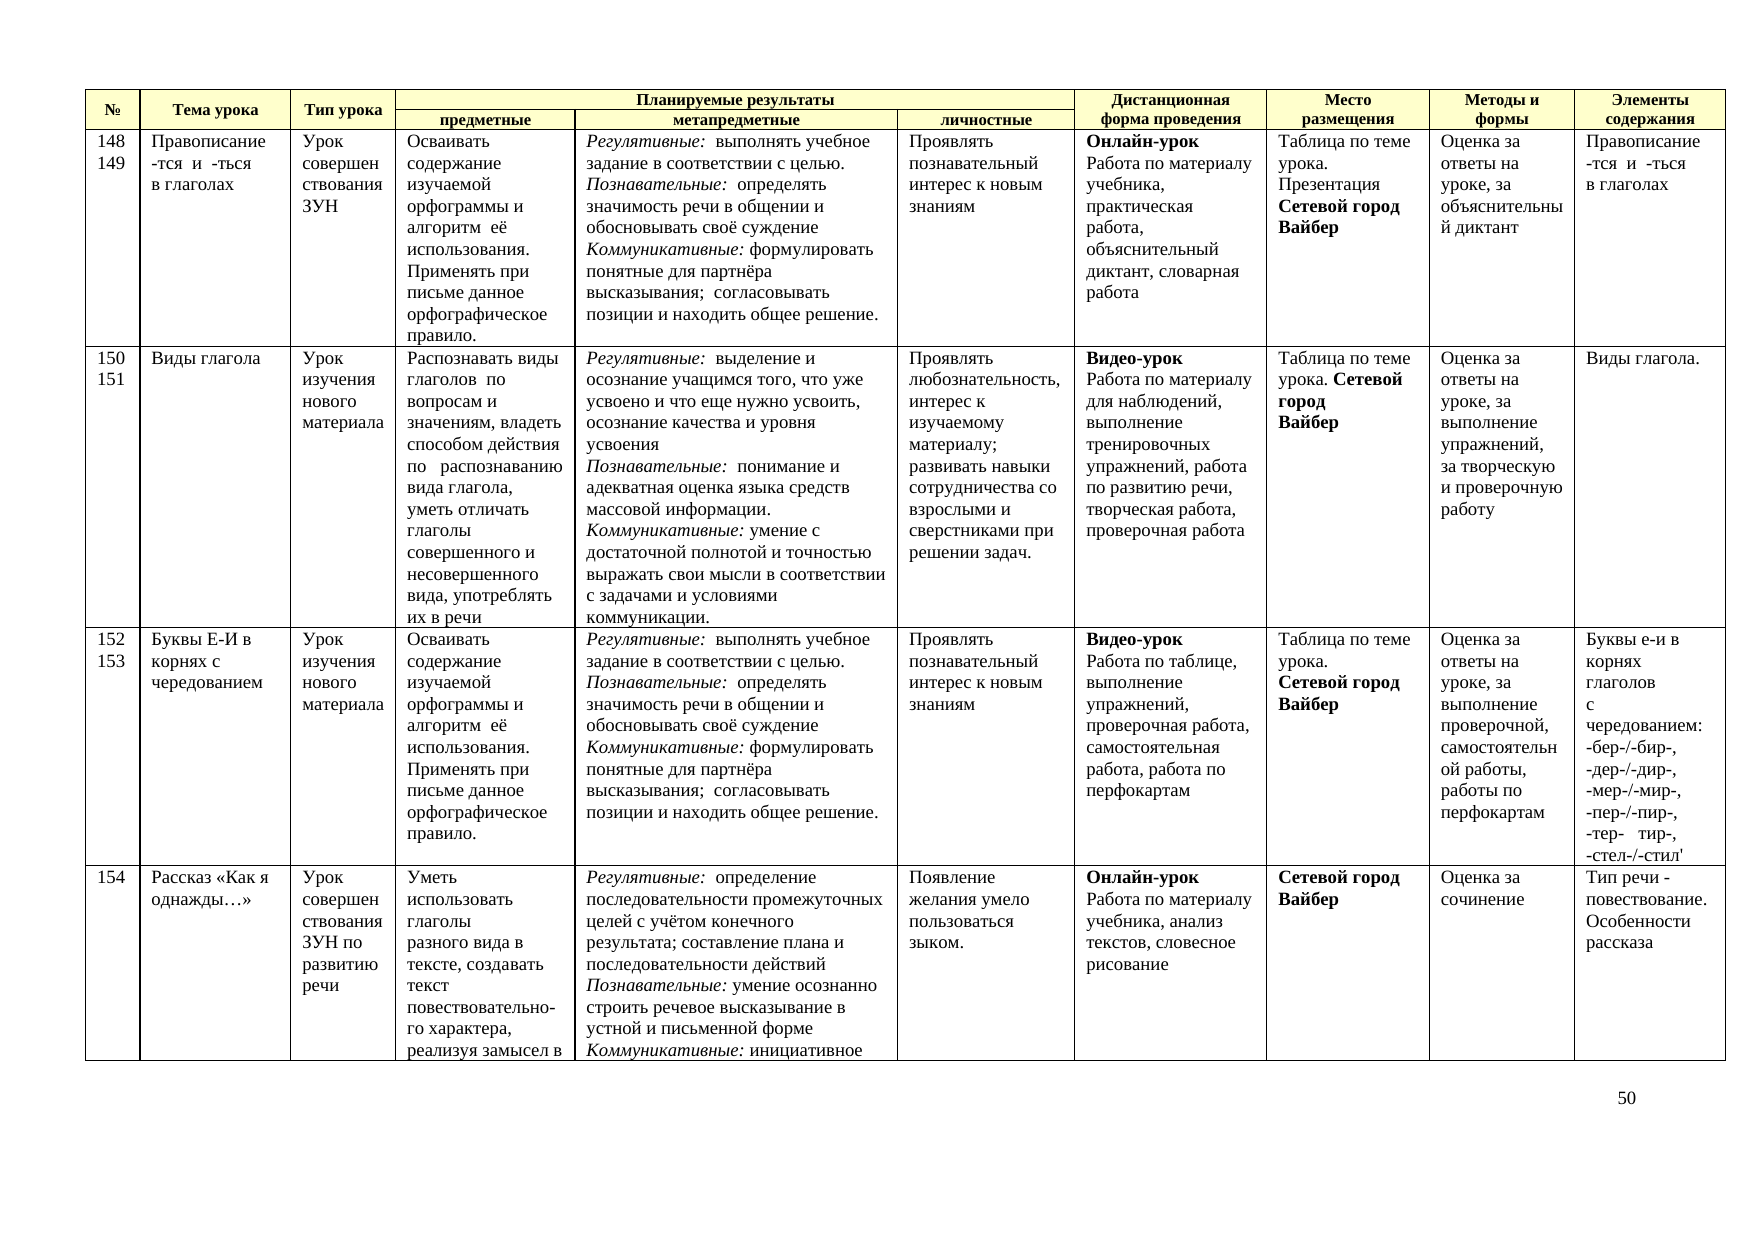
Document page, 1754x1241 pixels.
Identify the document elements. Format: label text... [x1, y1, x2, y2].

table_cell Онлайн-урок Работа по материалу учебника, анализ текстов, словесное рисование [1075, 866, 1266, 1060]
table_cell предметные [396, 110, 574, 129]
table_header Методы и формы контроля через вайбер, сетевой город [1430, 90, 1574, 129]
table_cell метапредметные [576, 110, 897, 129]
table_cell Регулятивные: выполнять учебное задание в соответствии с целью. Познавательные: определять значимость речи в общении и обосновывать своё суждение Коммуникативные: формулировать понятные для партнёра высказывания; согласовывать позиции и находить общее решение. [576, 628, 897, 865]
table_cell Таблица по теме урока. Сетевой город Вайбер [1267, 628, 1429, 865]
table_header Место размещения заданий. Платформа [1267, 90, 1429, 129]
table_cell Оценка за ответы на уроке, за выполнение упражнений, за творческую и проверочную работу [1430, 347, 1574, 627]
table_cell Видео-урок Работа по материалу для наблюдений, выполнение тренировочных упражнений, работа по развитию речи, творческая работа, проверочная работа [1075, 347, 1266, 627]
table_cell 148 149 [86, 130, 139, 346]
table_cell Урок изучения нового материала [291, 347, 395, 627]
table_cell Таблица по теме урока. Презентация Сетевой город Вайбер [1267, 130, 1429, 346]
table_cell Уметь использовать глаголы разного вида в тексте, создавать текст повествовательного характера, реализуя замысел в соответствии с темой [396, 866, 574, 1060]
table_cell Рассказ «Как я однажды…» [141, 866, 290, 1060]
table_header № [86, 90, 139, 129]
table_cell Проявлять познавательный интерес к новым знаниям [898, 130, 1074, 346]
table_cell Правописание -тся и -ться в глаголах [141, 130, 290, 346]
table_cell Буквы Е-И в корнях с чередованием [141, 628, 290, 865]
table_cell Виды глагола [141, 347, 290, 627]
table_cell Таблица по теме урока. Сетевой город Вайбер [1267, 347, 1429, 627]
table_header Элементы содержания дом.задание, время выполнения (20-25 мин) [1575, 90, 1725, 129]
table_header Дистанционная форма проведения урока и организации учебно-познавательной деятельности [1075, 90, 1266, 129]
table_cell Сетевой город Вайбер [1267, 866, 1429, 1060]
table_cell 154 [86, 866, 139, 1060]
table_cell Регулятивные: выделение и осознание учащимся того, что уже усвоено и что еще нужно усвоить, осознание качества и уровня усвоения Познавательные: понимание и адекватная оценка языка средств массовой информации. Коммуникативные: умение с достаточной полнотой и точностью выражать свои мысли в соответствии с задачами и условиями коммуникации. [576, 347, 897, 627]
table_cell Регулятивные: выполнять учебное задание в соответствии с целью. Познавательные: определять значимость речи в общении и обосновывать своё суждение Коммуникативные: формулировать понятные для партнёра высказывания; согласовывать позиции и находить общее решение. [576, 130, 897, 346]
table_cell Видео-урок Работа по таблице, выполнение упражнений, проверочная работа, самостоятельная работа, работа по перфокартам [1075, 628, 1266, 865]
table_cell Виды глагола. [1575, 347, 1725, 627]
table_cell Буквы е-и в корнях глаголов с чередованием: -бер-/-бир-, -дер-/-дир-, -мер-/-мир-, -пер-/-пир-, -тер- тир-, -стел-/-стил' [1575, 628, 1725, 865]
table_cell Осваивать содержание изучаемой орфограммы и алгоритм её использования. Применять при письме данное орфографическое правило. [396, 628, 574, 865]
table_cell Проявлять любознательность, интерес к изучаемому материалу; развивать навыки сотрудничества со взрослыми и сверстниками при решении задач. [898, 347, 1074, 627]
table_header Планируемые результаты [396, 90, 1074, 109]
table_cell личностные [898, 110, 1074, 129]
table_cell Появление желания умело пользоваться зыком. [898, 866, 1074, 1060]
table_cell Распознавать виды глаголов по вопросам и значениям, владеть способом действия по распознаванию вида глагола, уметь отличать глаголы совершенного и несовершенного вида, употреблять их в речи [396, 347, 574, 627]
table_cell Урок изучения нового материала [291, 628, 395, 865]
table_header Тип урока [291, 90, 395, 129]
table_cell Оценка за ответы на уроке, за выполнение проверочной, самостоятельной работы, работы по перфокартам [1430, 628, 1574, 865]
table_cell Онлайн-урок Работа по материалу учебника, практическая работа, объяснительный диктант, словарная работа [1075, 130, 1266, 346]
table_cell Урок совершенствования ЗУН [291, 130, 395, 346]
table_header Тема урока [141, 90, 290, 129]
table_cell Оценка за ответы на уроке, за объяснительный диктант [1430, 130, 1574, 346]
table_cell 150 151 [86, 347, 139, 627]
table_cell Проявлять познавательный интерес к новым знаниям [898, 628, 1074, 865]
table_cell Тип речи - повествование. Особенности рассказа [1575, 866, 1725, 1060]
table_cell Осваивать содержание изучаемой орфограммы и алгоритм её использования. Применять при письме данное орфографическое правило. [396, 130, 574, 346]
table_cell 152 153 [86, 628, 139, 865]
table_cell Оценка за сочинение [1430, 866, 1574, 1060]
table_cell Правописание -тся и -ться в глаголах [1575, 130, 1725, 346]
table_cell Урок совершенствования ЗУН по развитию речи [291, 866, 395, 1060]
